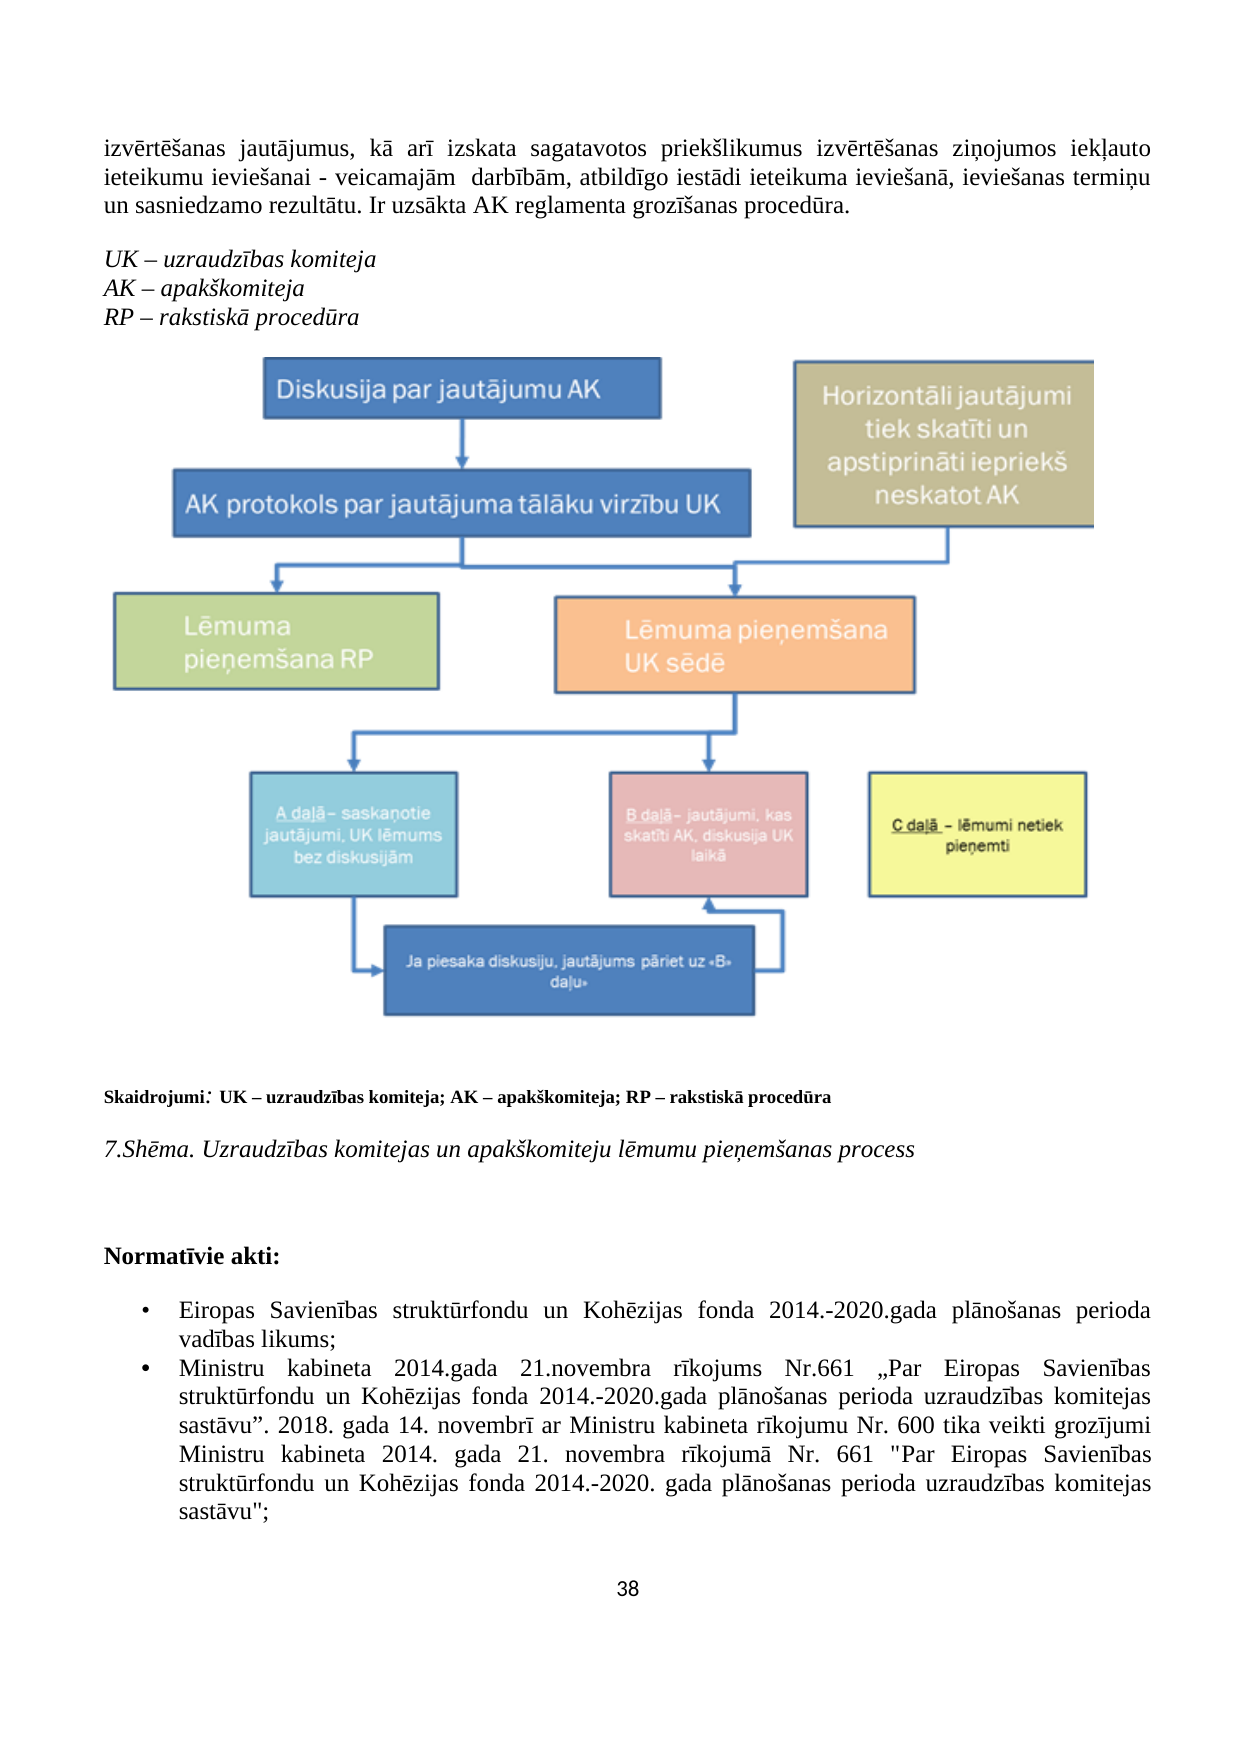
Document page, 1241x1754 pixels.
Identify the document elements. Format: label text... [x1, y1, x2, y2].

text 7.Shēma. Uzraudzības komitejas un apakškomiteju lēmumu pieņemšanas process [103, 1134, 1152, 1163]
text AK – apakškomiteja [103, 273, 1152, 302]
list Ministru kabineta 2014.gada 21.novembra rīkojums Nr.661 „Par Eiropas Savienības struktūrfondu un Kohēzijas fonda 2014.-2020.gada plānošanas perioda uzraudzības komitejas sastāvu”. 2018. gada 14. novembrī ar Ministru kabineta rīkojumu Nr. 600 tika veikti grozījumi Ministru kabineta 2014. gada 21. novembra rīkojumā Nr. 661 "Par Eiropas Savienības struktūrfondu un Kohēzijas fonda 2014.-2020. gada plānošanas perioda uzraudzības komitejas sastāvu"; [141, 1353, 1152, 1525]
text RP – rakstiskā procedūra [103, 302, 1152, 330]
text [103, 133, 1152, 219]
list Eiropas Savienības struktūrfondu un Kohēzijas fonda 2014.-2020.gada plānošanas perioda vadības likums; [141, 1295, 1152, 1353]
text UK – uzraudzības komiteja [103, 244, 1152, 273]
text Normatīvie akti: [103, 1241, 1152, 1270]
picture [103, 357, 1094, 1029]
